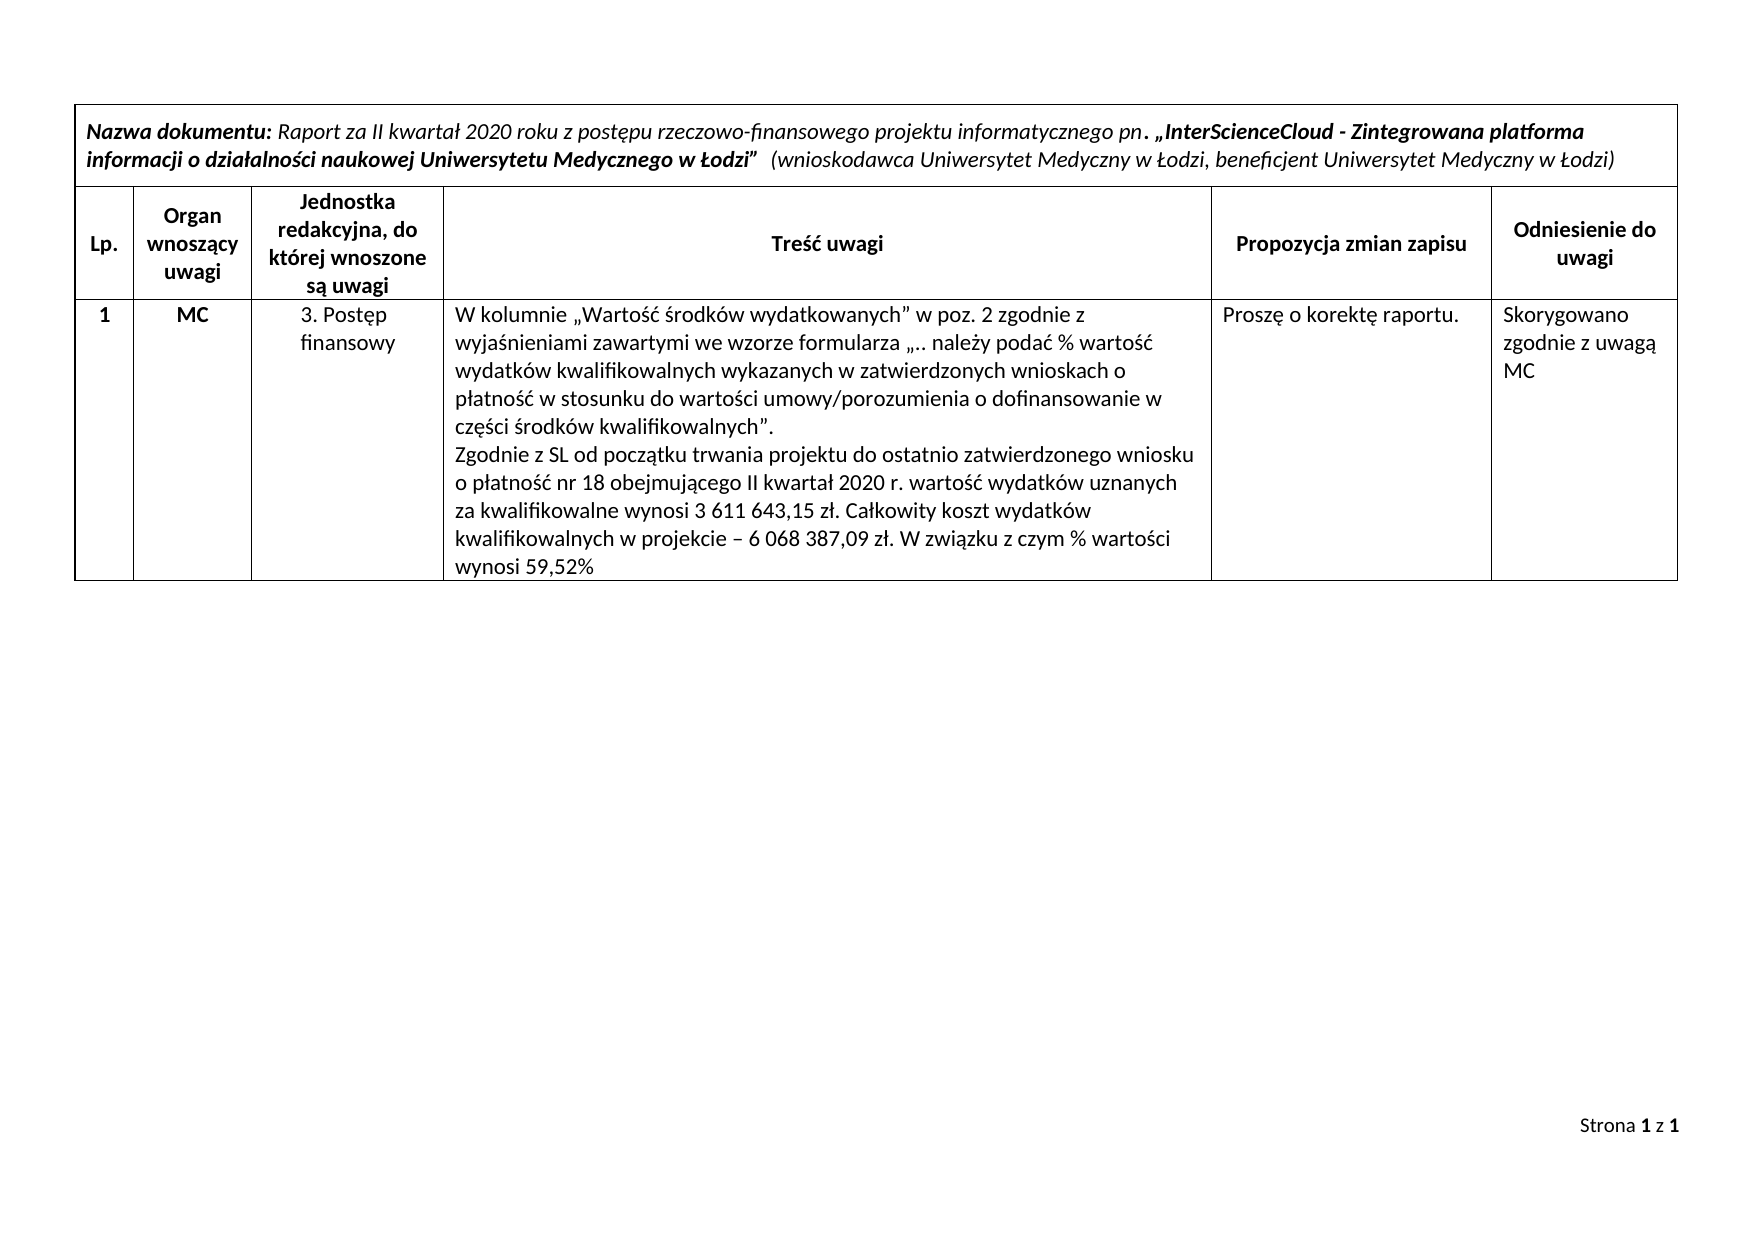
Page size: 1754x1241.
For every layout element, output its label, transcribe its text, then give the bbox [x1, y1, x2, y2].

table_cell MC [134, 300, 251, 580]
table_cell Organ wnoszący uwagi [134, 187, 251, 299]
table_cell Odniesienie do uwagi [1492, 187, 1677, 299]
table_cell Skorygowano zgodnie z uwagą MC [1492, 300, 1677, 580]
table_cell Propozycja zmian zapisu [1212, 187, 1491, 299]
table_cell Jednostka redakcyjna, do której wnoszone są uwagi [252, 187, 443, 299]
table_cell 1 [76, 300, 133, 580]
table_cell Lp. [76, 187, 133, 299]
table_cell Proszę o korektę raportu. [1212, 300, 1491, 580]
table_cell 3. Postęp finansowy [252, 300, 443, 580]
table_cell W kolumnie „Wartość środków wydatkowanych” w poz. 2 zgodnie z wyjaśnieniami zawartymi we wzorze formularza „.. należy podać % wartość wydatków kwalifikowalnych wykazanych w zatwierdzonych wnioskach o płatność w stosunku do wartości umowy/porozumienia o dofinansowanie w części środków kwalifikowalnych”. Zgodnie z SL od początku trwania projektu do ostatnio zatwierdzonego wniosku o płatność nr 18 obejmującego II kwartał 2020 r. wartość wydatków uznanych za kwalifikowalne wynosi 3 611 643,15 zł. Całkowity koszt wydatków kwalifikowalnych w projekcie – 6 068 387,09 zł. W związku z czym % wartości wynosi 59,52% [444, 300, 1211, 580]
table_header Nazwa dokumentu: Raport za II kwartał 2020 roku z postępu rzeczowo-finansowego projektu informatycznego pn. „InterScienceCloud - Zintegrowana platforma informacji o działalności naukowej Uniwersytetu Medycznego w Łodzi” (wnioskodawca Uniwersytet Medyczny w Łodzi, beneficjent Uniwersytet Medyczny w Łodzi) [76, 105, 1677, 186]
table_cell Treść uwagi [444, 187, 1211, 299]
